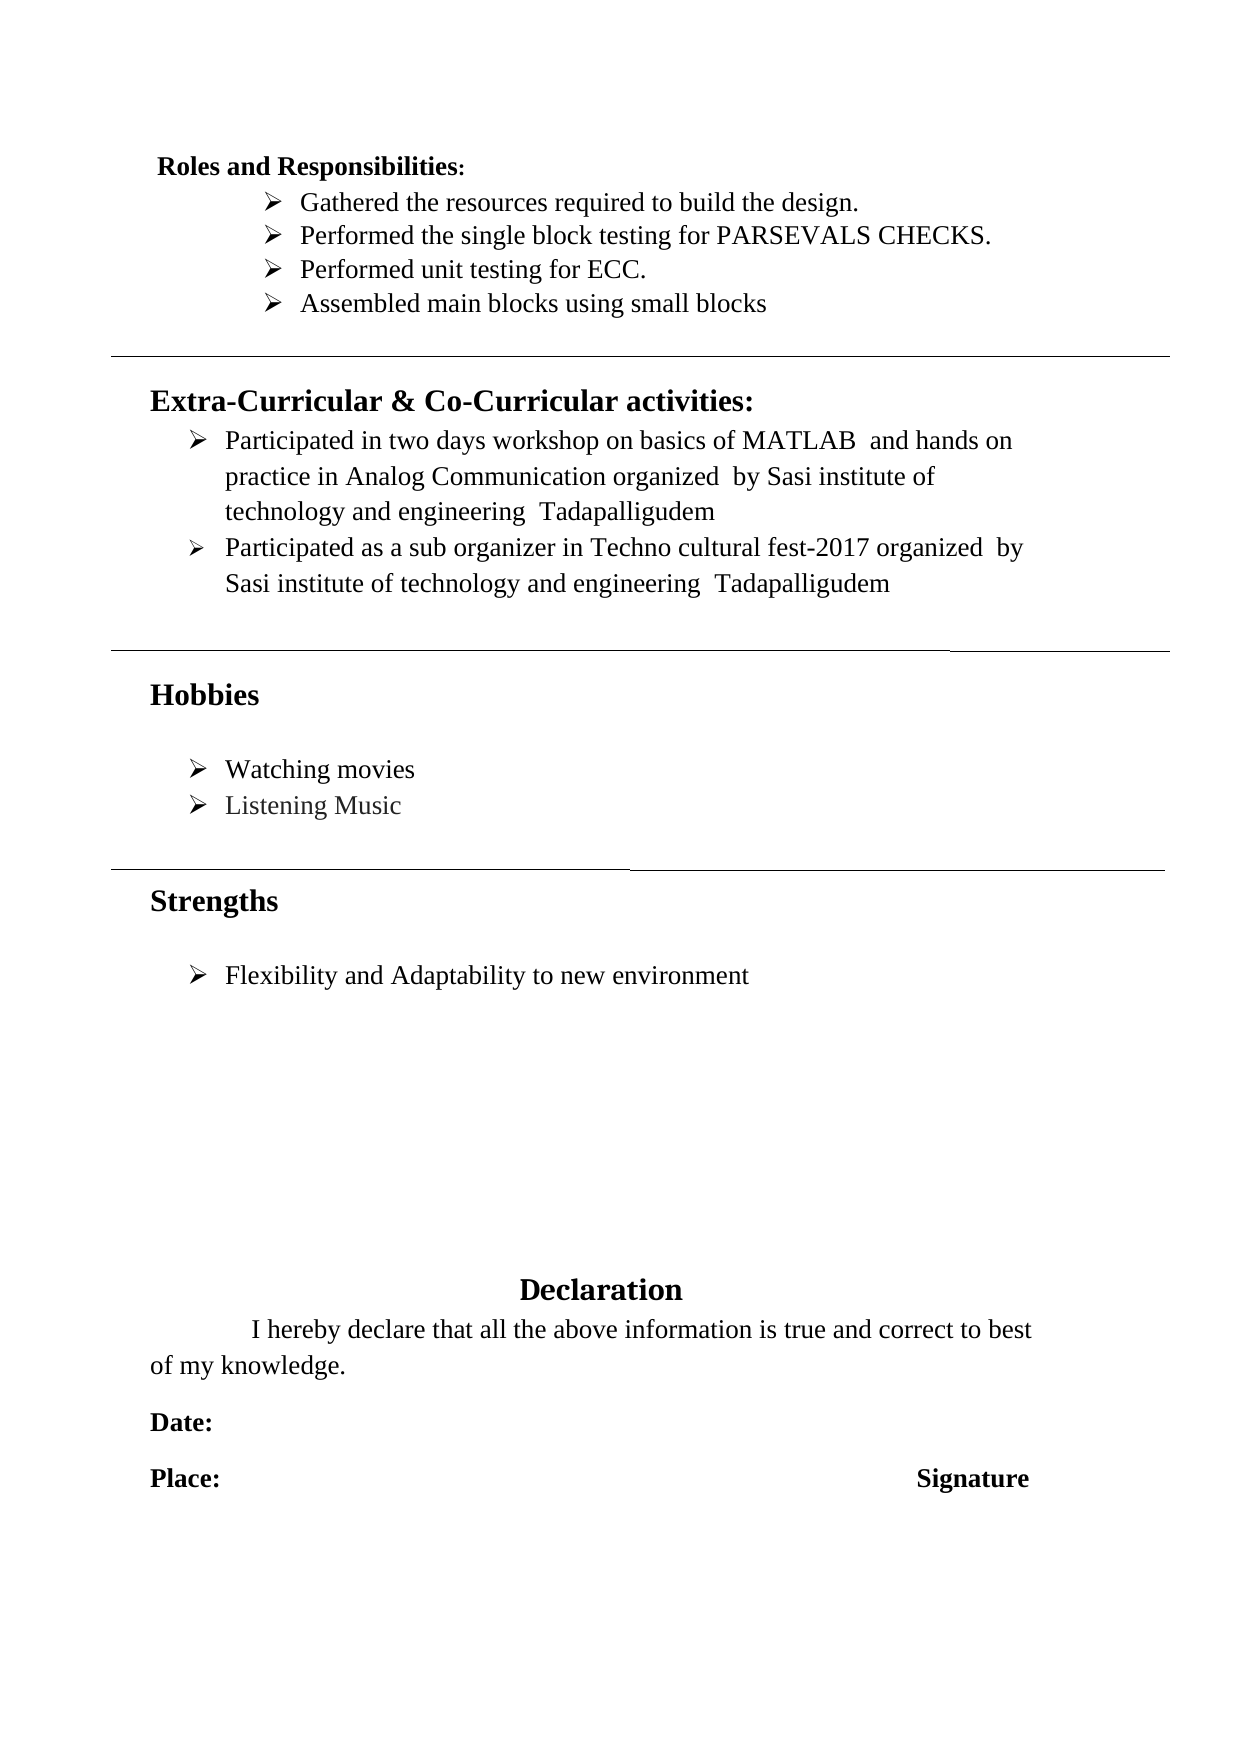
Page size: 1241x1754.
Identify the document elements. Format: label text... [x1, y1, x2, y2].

list Performed the single block testing for PARSEVALS CHECKS. [262, 219, 1053, 251]
text Place: Signature [150, 1462, 1053, 1494]
list Watching movies [187, 753, 1053, 784]
list Gathered the resources required to build the design. [262, 186, 1053, 217]
subtitle Declaration [150, 1272, 1053, 1308]
list Participated in two days workshop on basics of MATLAB and hands on practice in Analog Communication organized by Sasi institute of technology and engineering Tadapalligudem [187, 424, 1053, 526]
list Assembled main blocks using small blocks [262, 287, 1053, 318]
text Date: [150, 1406, 1053, 1437]
subtitle Extra-Curricular & Co-Curricular activities: [150, 382, 1053, 418]
list Listening Music [187, 789, 1053, 821]
list Participated as a sub organizer in Techno cultural fest-2017 organized by Sasi institute of technology and engineering Tadapalligudem [187, 531, 1053, 598]
text I hereby declare that all the above information is true and correct to best of my knowledge. [150, 1314, 1053, 1381]
subtitle Roles and Responsibilities: [150, 150, 1053, 181]
list Flexibility and Adaptability to new environment [187, 959, 1053, 990]
subtitle Hobbies [150, 676, 1053, 712]
list Performed unit testing for ECC. [262, 253, 1053, 284]
subtitle Strengths [150, 882, 1053, 918]
